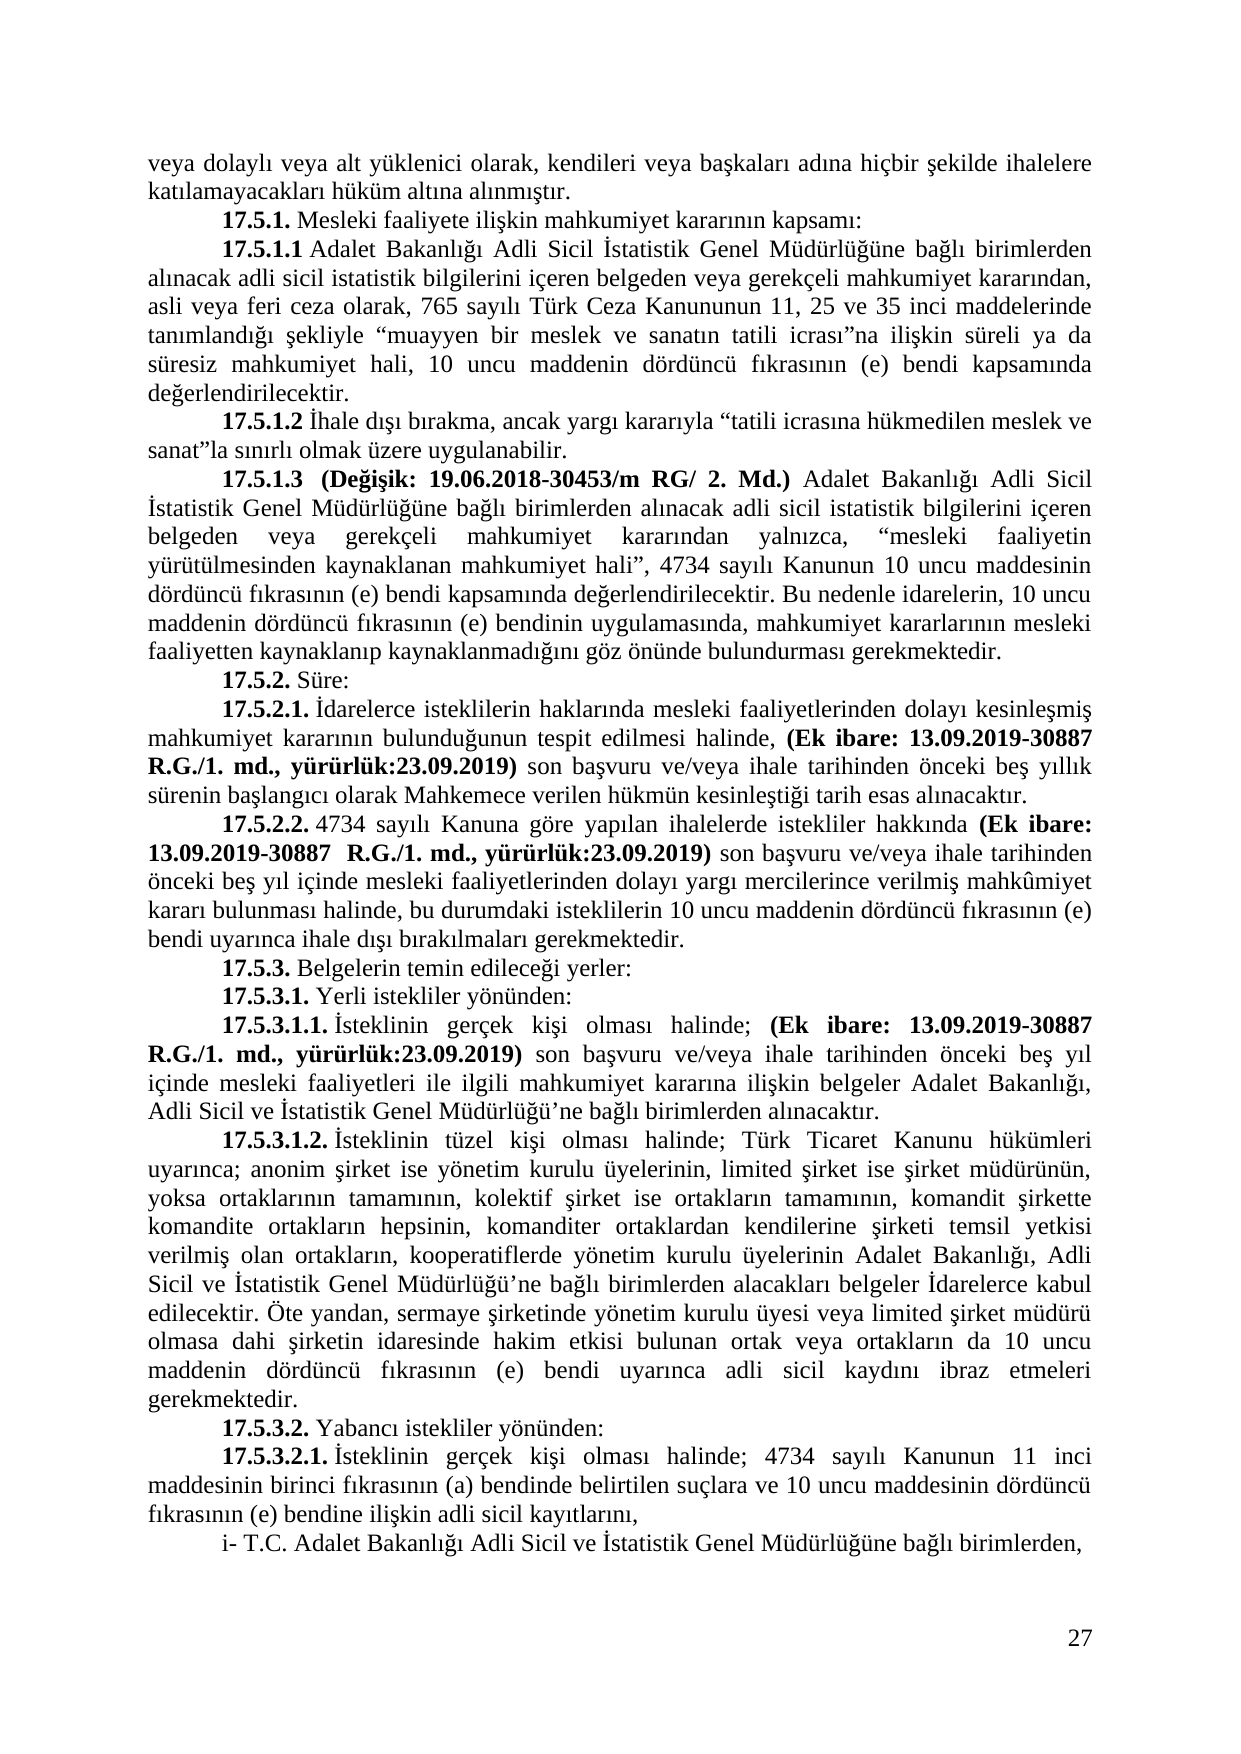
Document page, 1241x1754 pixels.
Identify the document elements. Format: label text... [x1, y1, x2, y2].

text 17.5.3.1.2. İsteklinin tüzel kişi olması halinde; Türk Ticaret Kanunu hükümleri uyarınca; anonim şirket ise yönetim kurulu üyelerinin, limited şirket ise şirket müdürünün, yoksa ortaklarının tamamının, kolektif şirket ise ortakların tamamının, komandit şirkette komandite ortakların hepsinin, komanditer ortaklardan kendilerine şirketi temsil yetkisi verilmiş olan ortakların, kooperatiflerde yönetim kurulu üyelerinin Adalet Bakanlığı, Adli Sicil ve İstatistik Genel Müdürlüğü’ne bağlı birimlerden alacakları belgeler İdarelerce kabul edilecektir. Öte yandan, sermaye şirketinde yönetim kurulu üyesi veya limited şirket müdürü olmasa dahi şirketin idaresinde hakim etkisi bulunan ortak veya ortakların da 10 uncu maddenin dördüncü fıkrasının (e) bendi uyarınca adli sicil kaydını ibraz etmeleri gerekmektedir. [148, 1125, 1092, 1413]
text 17.5.3.1. Yerli istekliler yönünden: [148, 981, 1092, 1010]
text 17.5.1.3 (Değişik: 19.06.2018-30453/m RG/ 2. Md.) Adalet Bakanlığı Adli Sicil İstatistik Genel Müdürlüğüne bağlı birimlerden alınacak adli sicil istatistik bilgilerini içeren belgeden veya gerekçeli mahkumiyet kararından yalnızca, “mesleki faaliyetin yürütülmesinden kaynaklanan mahkumiyet hali”, 4734 sayılı Kanunun 10 uncu maddesinin dördüncü fıkrasının (e) bendi kapsamında değerlendirilecektir. Bu nedenle idarelerin, 10 uncu maddenin dördüncü fıkrasının (e) bendinin uygulamasında, mahkumiyet kararlarının mesleki faaliyetten kaynaklanıp kaynaklanmadığını göz önünde bulundurması gerekmektedir. [148, 464, 1092, 665]
text 17.5.3.2. Yabancı istekliler yönünden: [148, 1413, 1092, 1441]
text i- T.C. Adalet Bakanlığı Adli Sicil ve İstatistik Genel Müdürlüğüne bağlı birimlerden, [148, 1528, 1092, 1556]
text 17.5.1. Mesleki faaliyete ilişkin mahkumiyet kararının kapsamı: [148, 205, 1092, 234]
text 17.5.2.2. 4734 sayılı Kanuna göre yapılan ihalelerde istekliler hakkında (Ek ibare: 13.09.2019-30887 R.G./1. md., yürürlük:23.09.2019) son başvuru ve/veya ihale tarihinden önceki beş yıl içinde mesleki faaliyetlerinden dolayı yargı mercilerince verilmiş mahkûmiyet kararı bulunması halinde, bu durumdaki isteklilerin 10 uncu maddenin dördüncü fıkrasının (e) bendi uyarınca ihale dışı bırakılmaları gerekmektedir. [148, 809, 1092, 953]
text 17.5.1.2 İhale dışı bırakma, ancak yargı kararıyla “tatili icrasına hükmedilen meslek ve sanat”la sınırlı olmak üzere uygulanabilir. [148, 406, 1092, 464]
text 17.5.3.2.1. İsteklinin gerçek kişi olması halinde; 4734 sayılı Kanunun 11 inci maddesinin birinci fıkrasının (a) bendinde belirtilen suçlara ve 10 uncu maddesinin dördüncü fıkrasının (e) bendine ilişkin adli sicil kayıtlarını, [148, 1441, 1092, 1528]
text 17.5.2.1. İdarelerce isteklilerin haklarında mesleki faaliyetlerinden dolayı kesinleşmiş mahkumiyet kararının bulunduğunun tespit edilmesi halinde, (Ek ibare: 13.09.2019-30887 R.G./1. md., yürürlük:23.09.2019) son başvuru ve/veya ihale tarihinden önceki beş yıllık sürenin başlangıcı olarak Mahkemece verilen hükmün kesinleştiği tarih esas alınacaktır. [148, 694, 1092, 809]
text 17.5.3.1.1. İsteklinin gerçek kişi olması halinde; (Ek ibare: 13.09.2019-30887 R.G./1. md., yürürlük:23.09.2019) son başvuru ve/veya ihale tarihinden önceki beş yıl içinde mesleki faaliyetleri ile ilgili mahkumiyet kararına ilişkin belgeler Adalet Bakanlığı, Adli Sicil ve İstatistik Genel Müdürlüğü’ne bağlı birimlerden alınacaktır. [148, 1010, 1092, 1125]
text 17.5.1.1 Adalet Bakanlığı Adli Sicil İstatistik Genel Müdürlüğüne bağlı birimlerden alınacak adli sicil istatistik bilgilerini içeren belgeden veya gerekçeli mahkumiyet kararından, asli veya feri ceza olarak, 765 sayılı Türk Ceza Kanununun 11, 25 ve 35 inci maddelerinde tanımlandığı şekliyle “muayyen bir meslek ve sanatın tatili icrası”na ilişkin süreli ya da süresiz mahkumiyet hali, 10 uncu maddenin dördüncü fıkrasının (e) bendi kapsamında değerlendirilecektir. [148, 234, 1092, 406]
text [148, 148, 1092, 205]
text 17.5.2. Süre: [148, 665, 1092, 694]
text 17.5.3. Belgelerin temin edileceği yerler: [148, 953, 1092, 981]
